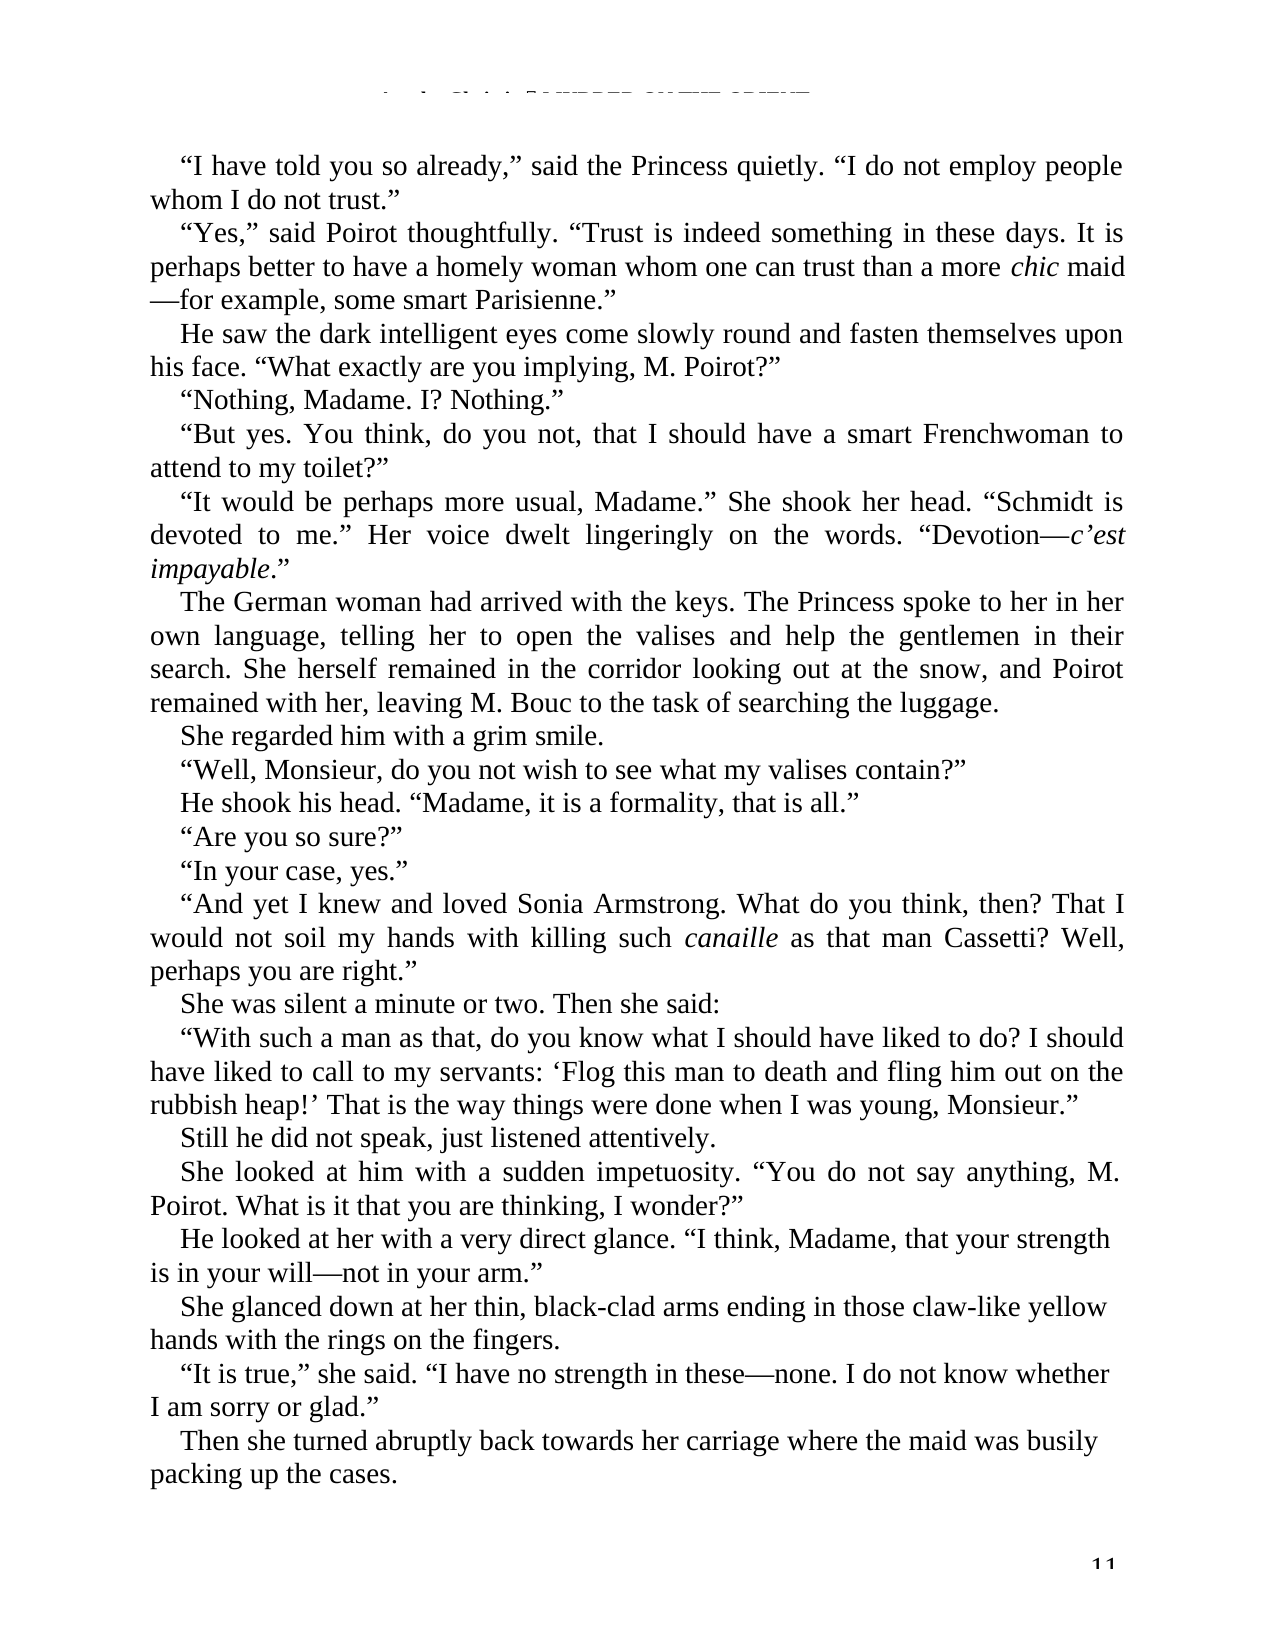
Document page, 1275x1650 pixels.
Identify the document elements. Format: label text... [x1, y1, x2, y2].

text She was silent a minute or two. Then she said: [180, 987, 1137, 1020]
text “With such a man as that, do you know what I should have liked to do? I should have liked to call to my servants: ‘Flog this man to death and fling him out on the rubbish heap!’ That is the way things were done when I was young, Monsieur.” [150, 1020, 1126, 1121]
text “Well, Monsieur, do you not wish to see what my valises contain?” He shook his head. “Madame, it is a formality, that is all.” [180, 752, 984, 819]
text She looked at him with a sudden impetuosity. “You do not say anything, M. Poirot. What is it that you are thinking, I wonder?” [150, 1154, 1137, 1222]
text “I have told you so already,” said the Princess quietly. “I do not employ people whom I do not trust.” [150, 148, 1125, 215]
text “It is true,” she said. “I have no strength in these—none. I do not know whether I am sorry or glad.” [150, 1356, 1119, 1423]
text “But yes. You think, do you not, that I should have a smart Frenchwoman to attend to my toilet?” [150, 417, 1125, 484]
text Then she turned abruptly back towards her carriage where the maid was busily packing up the cases. [150, 1423, 1127, 1490]
text He saw the dark intelligent eyes come slowly round and fasten themselves upon his face. “What exactly are you implying, M. Poirot?” [150, 316, 1125, 383]
text “Nothing, Madame. I? Nothing.” [180, 383, 1137, 417]
text “Are you so sure?” “In your case, yes.” [180, 819, 438, 886]
text “And yet I knew and loved Sonia Armstrong. What do you think, then? That I would not soil my hands with killing such canaille as that man Cassetti? Well, perhaps you are right.” [150, 886, 1126, 987]
text She glanced down at her thin, black-clad arms ending in those claw-like yellow hands with the rings on the fingers. [150, 1289, 1137, 1356]
text “It would be perhaps more usual, Madame.” She shook her head. “Schmidt is devoted to me.” Her voice dwelt lingeringly on the words. “Devotion—c’est impayable.” [150, 484, 1125, 584]
text The German woman had arrived with the keys. The Princess spoke to her in her own language, telling her to open the valises and help the gentlemen in their search. She herself remained in the corridor looking out at the snow, and Poirot remained with her, leaving M. Bouc to the task of searching the luggage. [150, 584, 1125, 718]
text Still he did not speak, just listened attentively. [180, 1121, 1137, 1154]
text “Yes,” said Poirot thoughtfully. “Trust is indeed something in these days. It is perhaps better to have a homely woman whom one can trust than a more chic maid—for example, some smart Parisienne.” [150, 215, 1125, 316]
text She regarded him with a grim smile. [180, 718, 1137, 752]
text He looked at her with a very direct glance. “I think, Madame, that your strength is in your will—not in your arm.” [150, 1222, 1119, 1289]
